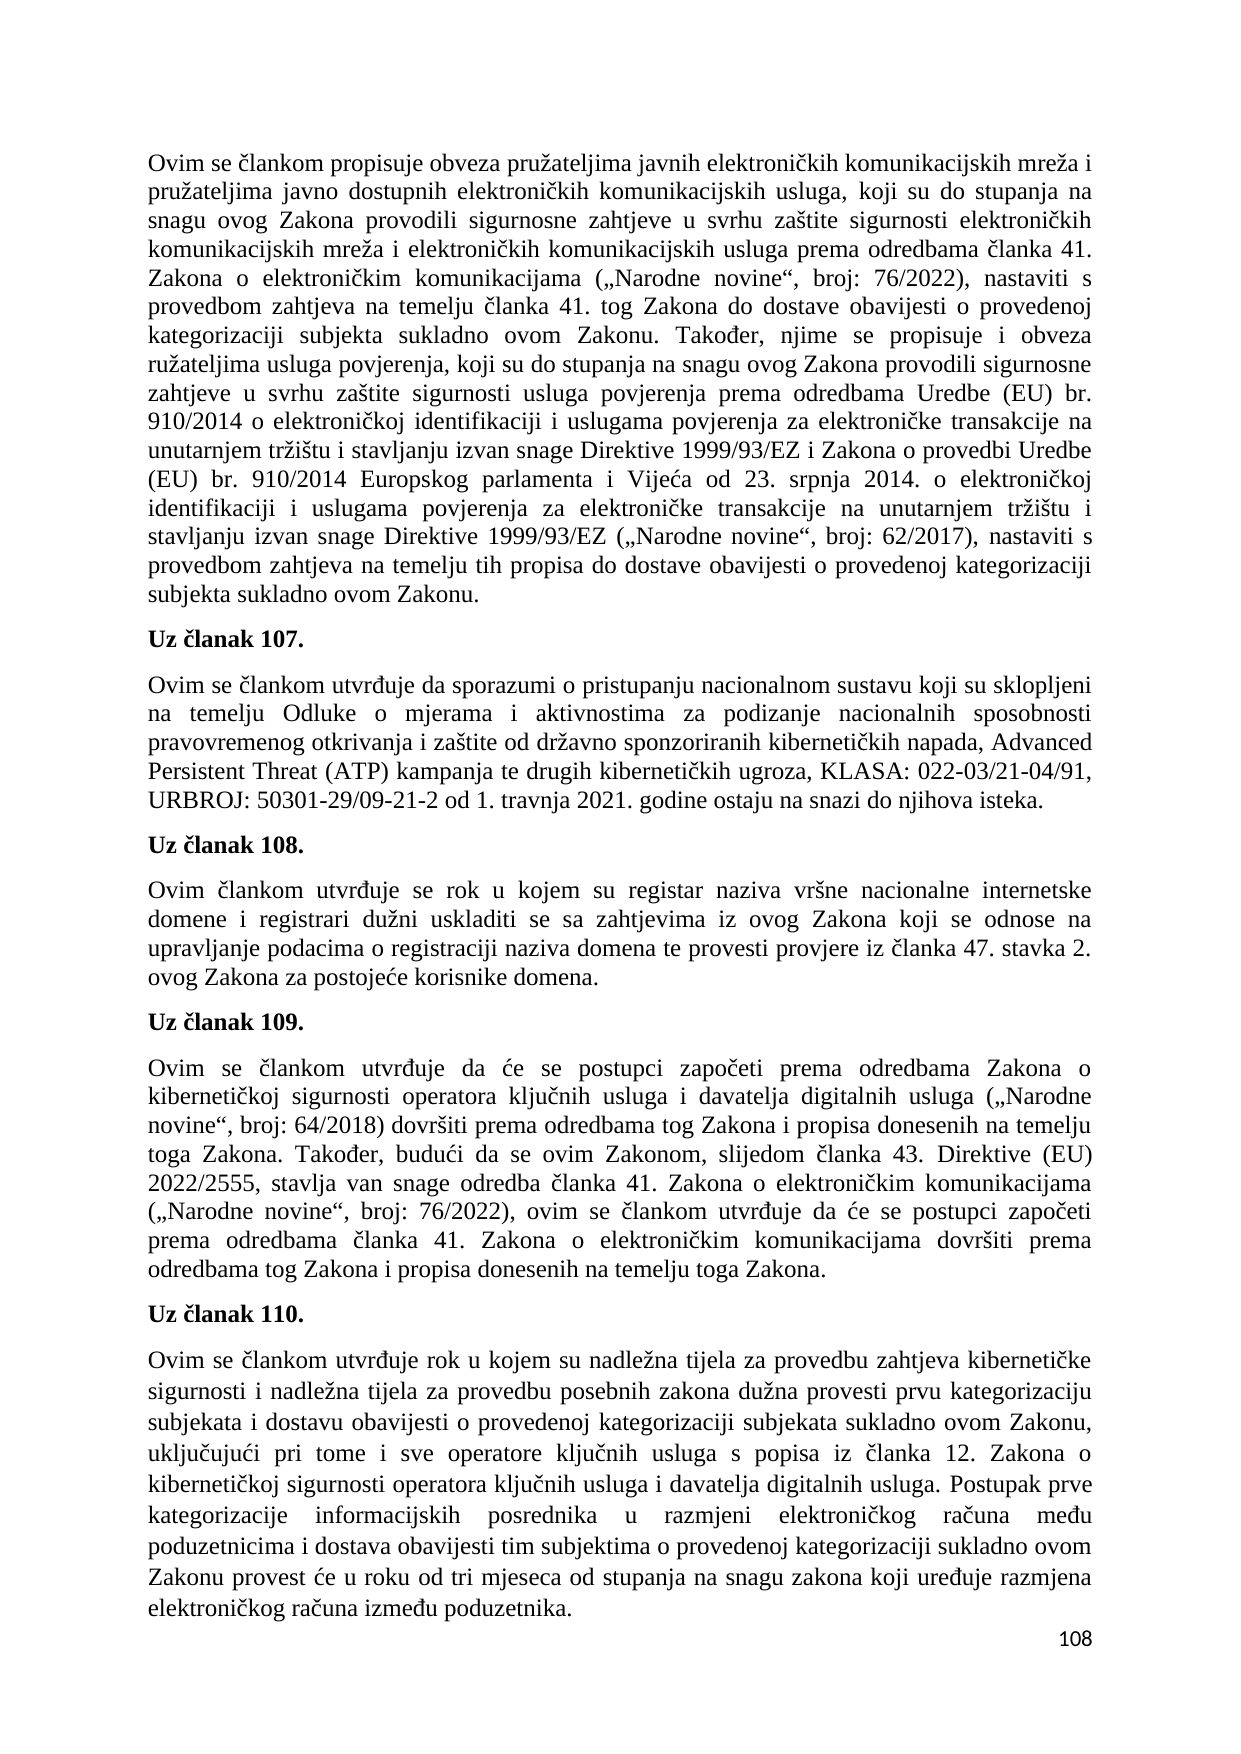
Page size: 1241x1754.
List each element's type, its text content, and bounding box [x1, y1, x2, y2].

text Uz članak 107. [148, 624, 1093, 653]
text Ovim se člankom utvrđuje rok u kojem su nadležna tijela za provedbu zahtjeva kibernetičke sigurnosti i nadležna tijela za provedbu posebnih zakona dužna provesti prvu kategorizaciju subjekata i dostavu obavijesti o provedenoj kategorizaciji subjekata sukladno ovom Zakonu, uključujući pri tome i sve operatore ključnih usluga s popisa iz članka 12. Zakona o kibernetičkoj sigurnosti operatora ključnih usluga i davatelja digitalnih usluga. Postupak prve kategorizacije informacijskih posrednika u razmjeni elektroničkog računa među poduzetnicima i dostava obavijesti tim subjektima o provedenoj kategorizaciji sukladno ovom Zakonu provest će u roku od tri mjeseca od stupanja na snagu zakona koji uređuje razmjena elektroničkog računa između poduzetnika. [148, 1345, 1093, 1622]
text Ovim člankom utvrđuje se rok u kojem su registar naziva vršne nacionalne internetske domene i registrari dužni uskladiti se sa zahtjevima iz ovog Zakona koji se odnose na upravljanje podacima o registraciji naziva domena te provesti provjere iz članka 47. stavka 2. ovog Zakona za postojeće korisnike domena. [148, 876, 1093, 991]
text Uz članak 108. [148, 830, 1093, 859]
text Uz članak 109. [148, 1007, 1093, 1036]
text Ovim se člankom propisuje obveza pružateljima javnih elektroničkih komunikacijskih mreža i pružateljima javno dostupnih elektroničkih komunikacijskih usluga, koji su do stupanja na snagu ovog Zakona provodili sigurnosne zahtjeve u svrhu zaštite sigurnosti elektroničkih komunikacijskih mreža i elektroničkih komunikacijskih usluga prema odredbama članka 41. Zakona o elektroničkim komunikacijama („Narodne novine“, broj: 76/2022), nastaviti s provedbom zahtjeva na temelju članka 41. tog Zakona do dostave obavijesti o provedenoj kategorizaciji subjekta sukladno ovom Zakonu. Također, njime se propisuje i obveza ružateljima usluga povjerenja, koji su do stupanja na snagu ovog Zakona provodili sigurnosne zahtjeve u svrhu zaštite sigurnosti usluga povjerenja prema odredbama Uredbe (EU) br. 910/2014 o elektroničkoj identifikaciji i uslugama povjerenja za elektroničke transakcije na unutarnjem tržištu i stavljanju izvan snage Direktive 1999/93/EZ i Zakona o provedbi Uredbe (EU) br. 910/2014 Europskog parlamenta i Vijeća od 23. srpnja 2014. o elektroničkoj identifikaciji i uslugama povjerenja za elektroničke transakcije na unutarnjem tržištu i stavljanju izvan snage Direktive 1999/93/EZ („Narodne novine“, broj: 62/2017), nastaviti s provedbom zahtjeva na temelju tih propisa do dostave obavijesti o provedenoj kategorizaciji subjekta sukladno ovom Zakonu. [148, 148, 1093, 608]
text Ovim se člankom utvrđuje da sporazumi o pristupanju nacionalnom sustavu koji su sklopljeni na temelju Odluke o mjerama i aktivnostima za podizanje nacionalnih sposobnosti pravovremenog otkrivanja i zaštite od državno sponzoriranih kibernetičkih napada, Advanced Persistent Threat (ATP) kampanja te drugih kibernetičkih ugroza, KLASA: 022-03/21-04/91, URBROJ: 50301-29/09-21-2 od 1. travnja 2021. godine ostaju na snazi do njihova isteka. [148, 670, 1093, 813]
text Uz članak 110. [148, 1299, 1093, 1328]
text Ovim se člankom utvrđuje da će se postupci započeti prema odredbama Zakona o kibernetičkoj sigurnosti operatora ključnih usluga i davatelja digitalnih usluga („Narodne novine“, broj: 64/2018) dovršiti prema odredbama tog Zakona i propisa donesenih na temelju toga Zakona. Također, budući da se ovim Zakonom, slijedom članka 43. Direktive (EU) 2022/2555, stavlja van snage odredba članka 41. Zakona o elektroničkim komunikacijama („Narodne novine“, broj: 76/2022), ovim se člankom utvrđuje da će se postupci započeti prema odredbama članka 41. Zakona o elektroničkim komunikacijama dovršiti prema odredbama tog Zakona i propisa donesenih na temelju toga Zakona. [148, 1053, 1093, 1283]
